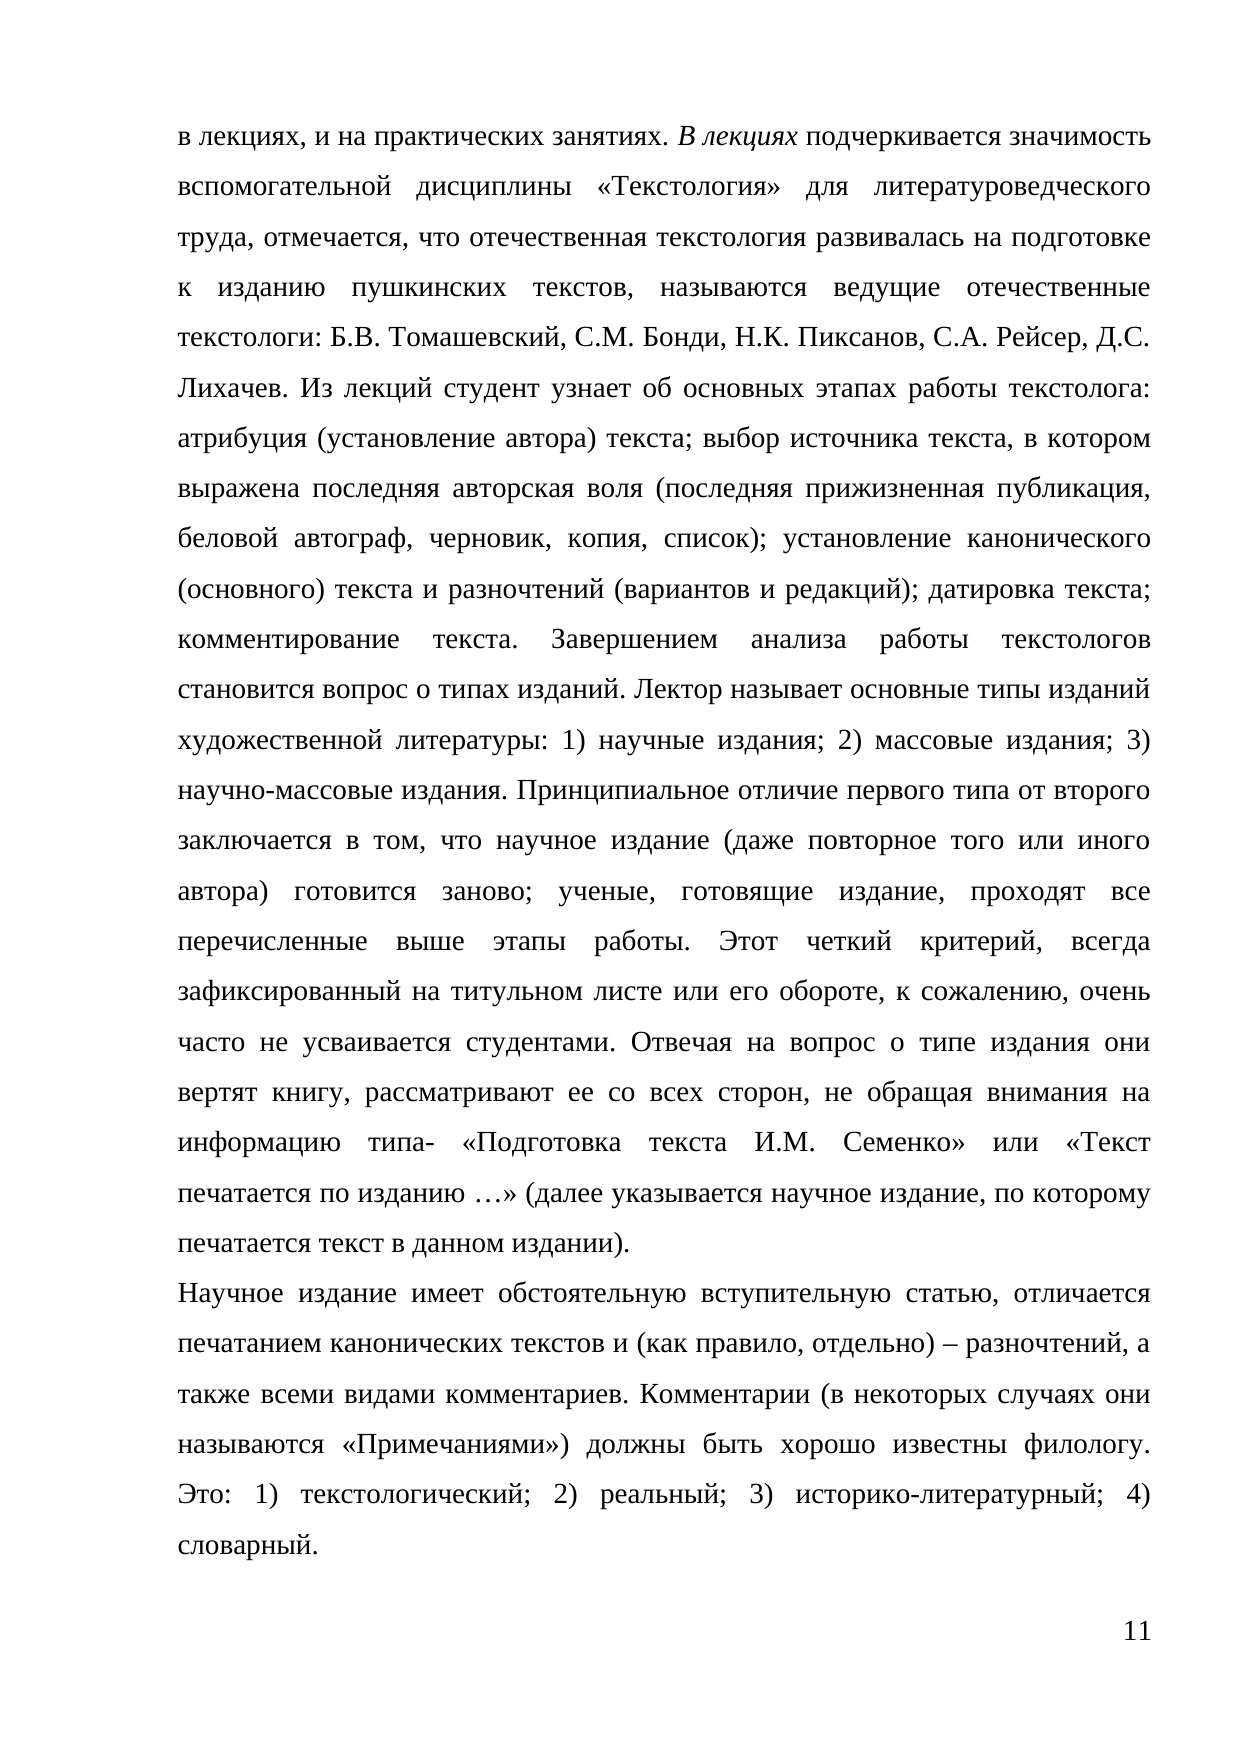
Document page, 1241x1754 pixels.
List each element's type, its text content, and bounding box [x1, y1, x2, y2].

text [177, 118, 1152, 1258]
text Научное издание имеет обстоятельную вступительную статью, отличается печатанием канонических текстов и (как правило, отдельно) – разночтений, а также всеми видами комментариев. Комментарии (в некоторых случаях они называются «Примечаниями») должны быть хорошо известны филологу. Это: 1) текстологический; 2) реальный; 3) историко-литературный; 4) словарный. [177, 1275, 1152, 1560]
